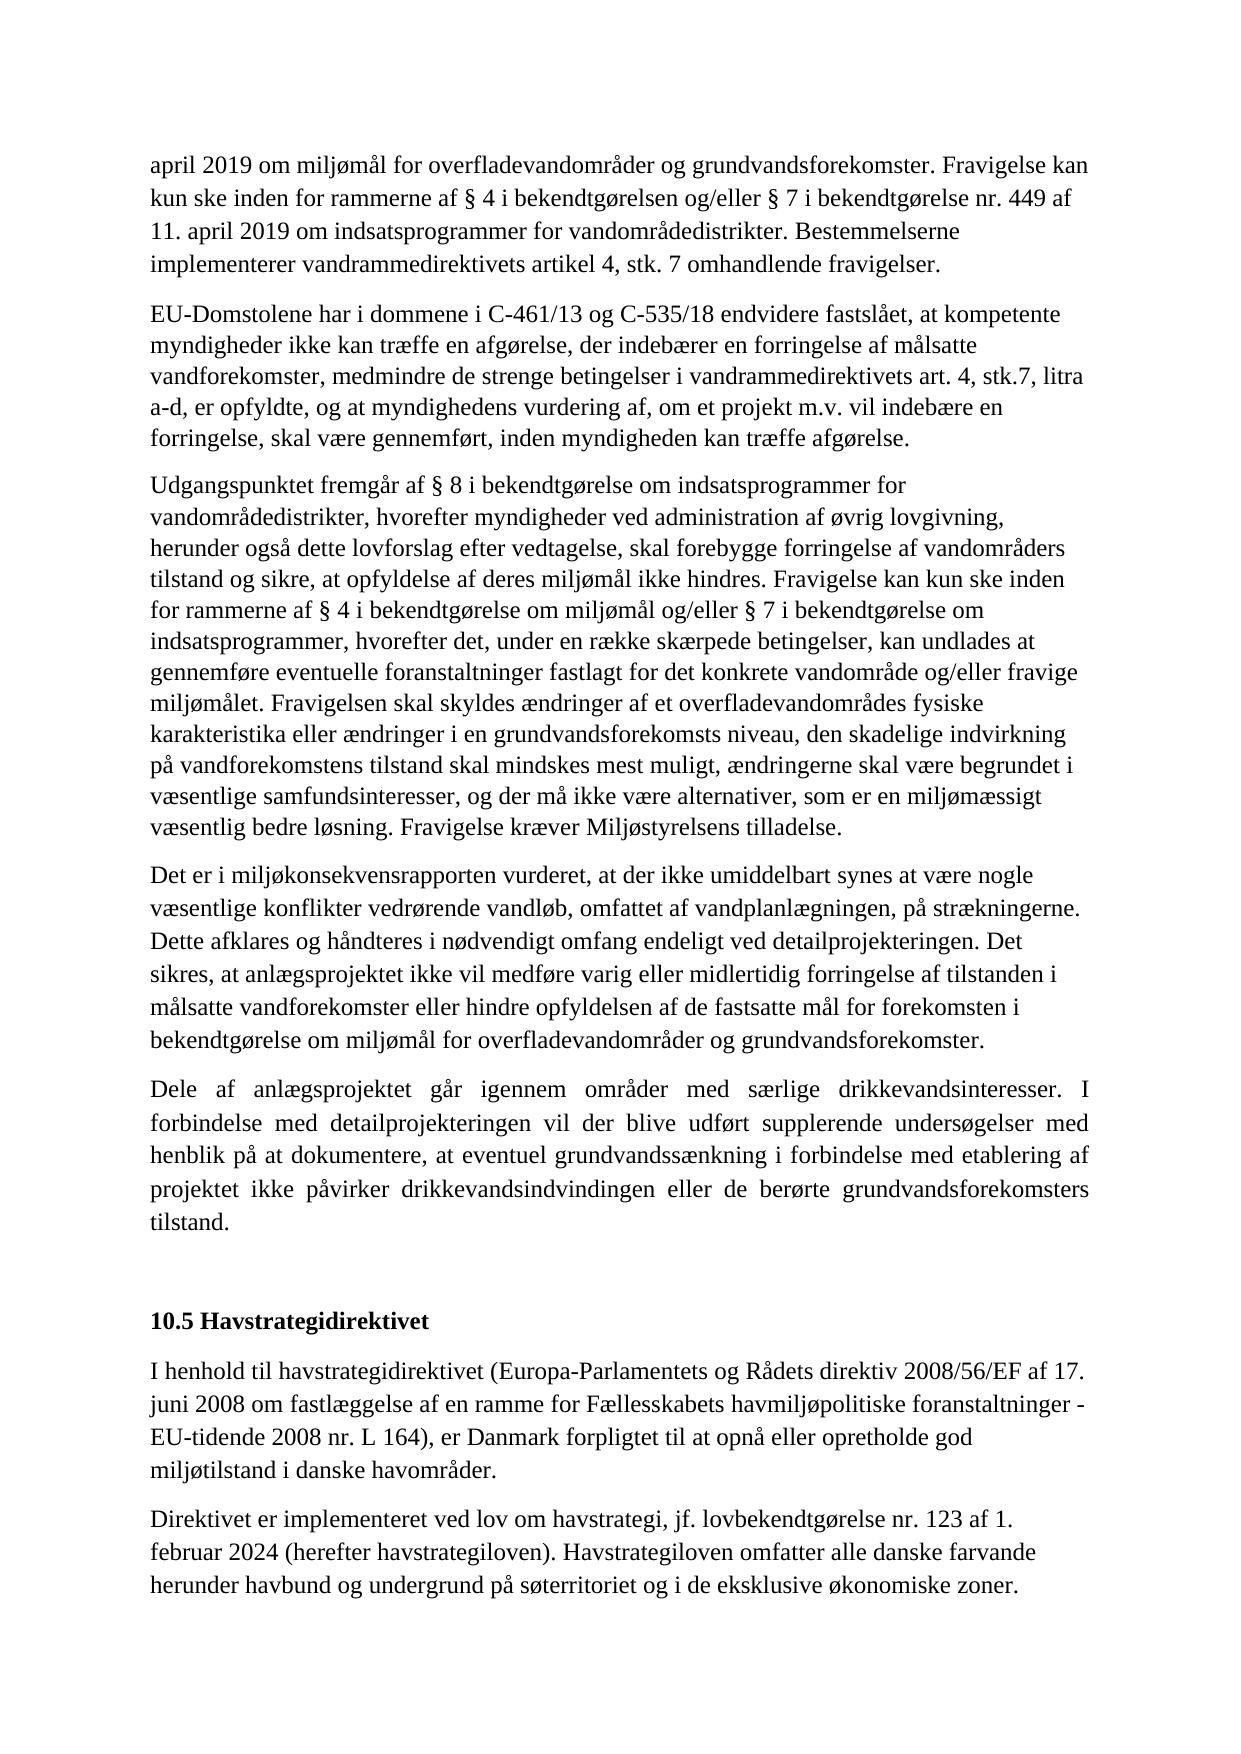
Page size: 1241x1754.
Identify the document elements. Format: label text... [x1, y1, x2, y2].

text EU-Domstolene har i dommene i C-461/13 og C-535/18 endvidere fastslået, at kompetente myndigheder ikke kan træffe en afgørelse, der indebærer en forringelse af målsatte vandforekomster, medmindre de strenge betingelser i vandrammedirektivets art. 4, stk.7, litra a-d, er opfyldte, og at myndighedens vurdering af, om et projekt m.v. vil indebære en forringelse, skal være gennemført, inden myndigheden kan træffe afgørelse. [150, 299, 1090, 452]
text Det er i miljøkonsekvensrapporten vurderet, at der ikke umiddelbart synes at være nogle væsentlige konflikter vedrørende vandløb, omfattet af vandplanlægningen, på strækningerne. Dette afklares og håndteres i nødvendigt omfang endeligt ved detailprojekteringen. Det sikres, at anlægsprojektet ikke vil medføre varig eller midlertidig forringelse af tilstanden i målsatte vandforekomster eller hindre opfyldelsen af de fastsatte mål for forekomsten i bekendtgørelse om miljømål for overfladevandområder og grundvandsforekomster. [150, 860, 1090, 1054]
text I henhold til havstrategidirektivet (Europa-Parlamentets og Rådets direktiv 2008/56/EF af 17. juni 2008 om fastlæggelse af en ramme for Fællesskabets havmiljøpolitiske foranstaltninger - EU-tidende 2008 nr. L 164), er Danmark forpligtet til at opnå eller opretholde god miljøtilstand i danske havområder. [150, 1356, 1090, 1483]
text Dele af anlægsprojektet går igennem områder med særlige drikkevandsinteresser. I forbindelse med detailprojekteringen vil der blive udført supplerende undersøgelser med henblik på at dokumentere, at eventuel grundvandssænkning i forbindelse med etablering af projektet ikke påvirker drikkevandsindvindingen eller de berørte grundvandsforekomsters tilstand. [150, 1074, 1090, 1235]
text Udgangspunktet fremgår af § 8 i bekendtgørelse om indsatsprogrammer for vandområdedistrikter, hvorefter myndigheder ved administration af øvrig lovgivning, herunder også dette lovforslag efter vedtagelse, skal forebygge forringelse af vandområders tilstand og sikre, at opfyldelse af deres miljømål ikke hindres. Fravigelse kan kun ske inden for rammerne af § 4 i bekendtgørelse om miljømål og/eller § 7 i bekendtgørelse om indsatsprogrammer, hvorefter det, under en række skærpede betingelser, kan undlades at gennemføre eventuelle foranstaltninger fastlagt for det konkrete vandområde og/eller fravige miljømålet. Fravigelsen skal skyldes ændringer af et overfladevandområdes fysiske karakteristika eller ændringer i en grundvandsforekomsts niveau, den skadelige indvirkning på vandforekomstens tilstand skal mindskes mest muligt, ændringerne skal være begrundet i væsentlige samfundsinteresser, og der må ikke være alternativer, som er en miljømæssigt væsentlig bedre løsning. Fravigelse kræver Miljøstyrelsens tilladelse. [150, 471, 1090, 841]
text 10.5 Havstrategidirektivet [150, 1306, 1090, 1335]
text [150, 1504, 1090, 1599]
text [150, 150, 1090, 278]
